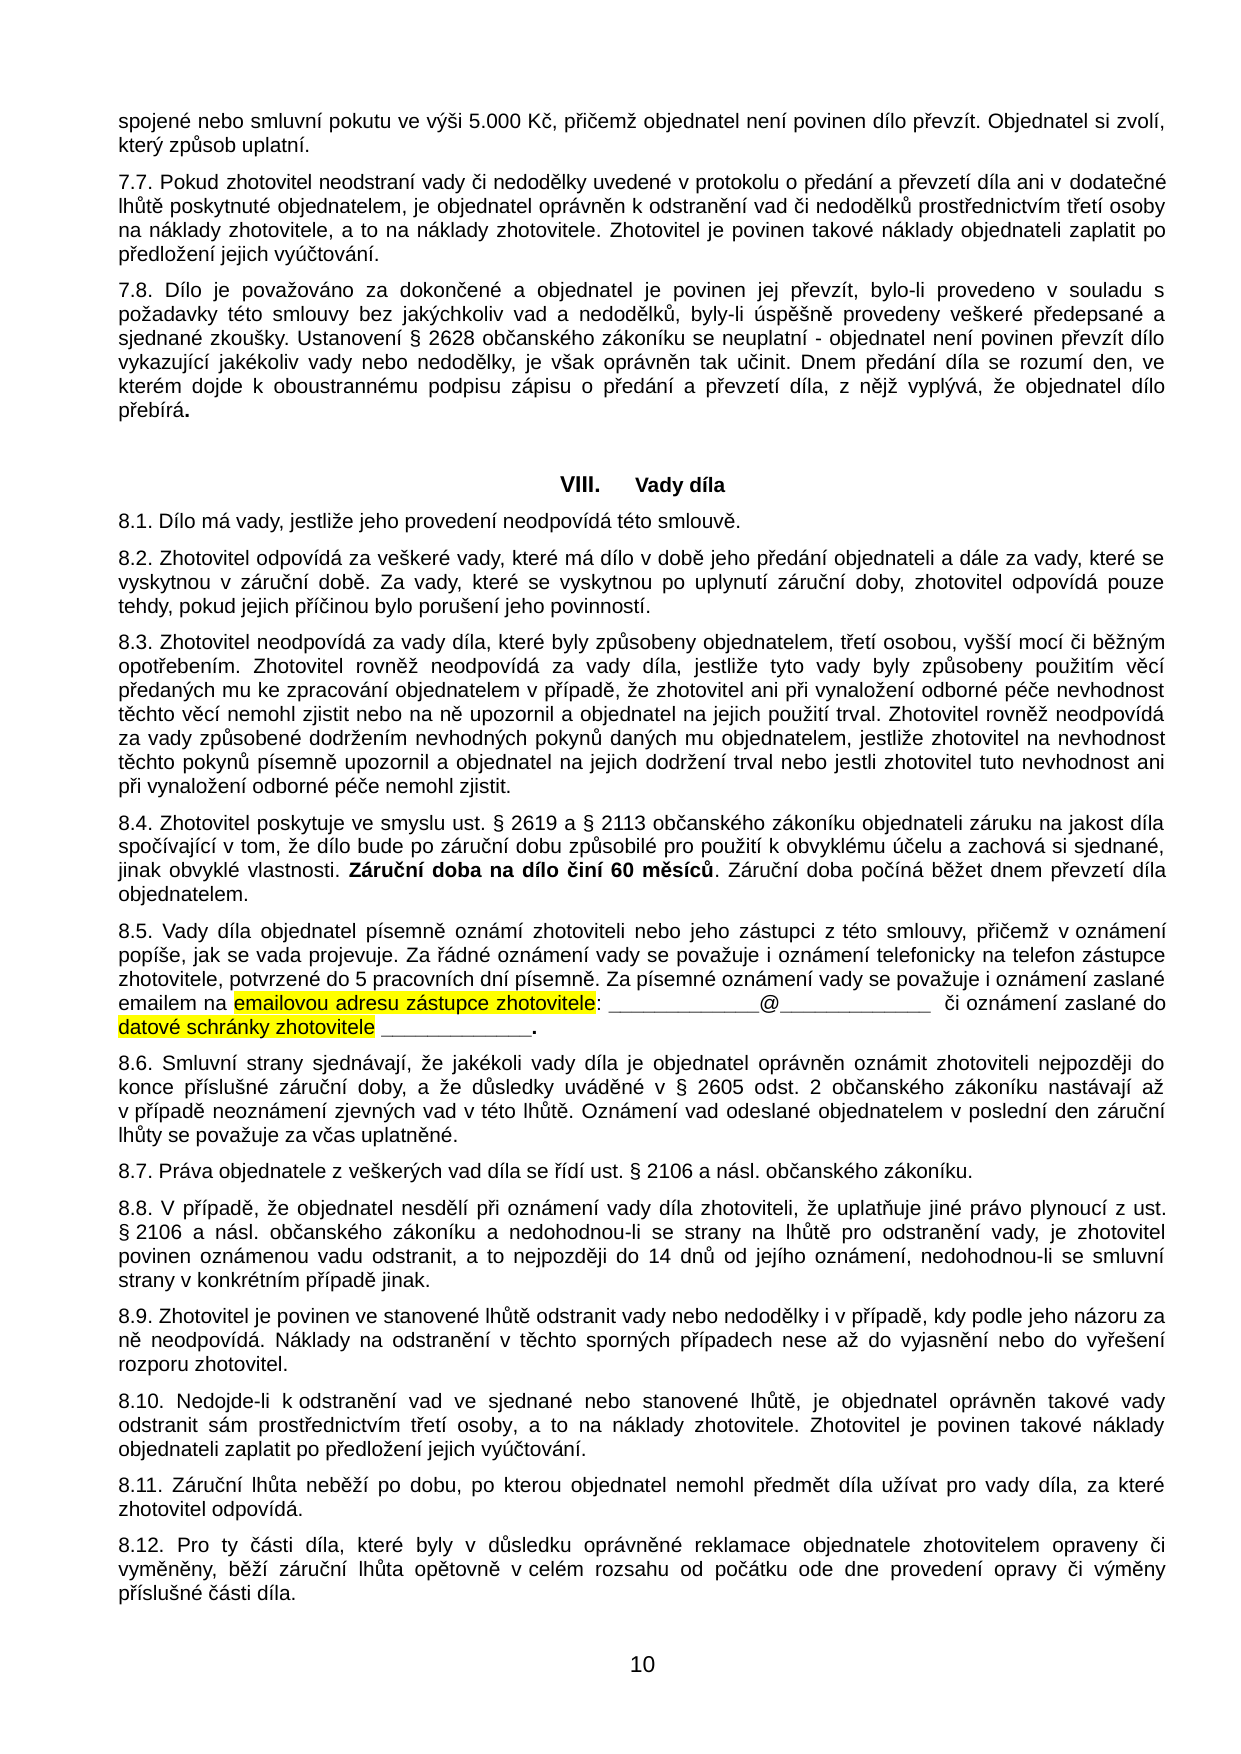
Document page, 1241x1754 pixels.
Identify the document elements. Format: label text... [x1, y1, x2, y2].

text 8.10. Nedojde-li k odstranění vad ve sjednané nebo stanovené lhůtě, je objednatel oprávněn takové vady odstranit sám prostřednictvím třetí osoby, a to na náklady zhotovitele. Zhotovitel je povinen takové náklady objednateli zaplatit po předložení jejich vyúčtování. [118, 1388, 1167, 1460]
subtitle 8.6. Smluvní strany sjednávají, že jakékoli vady díla je objednatel oprávněn oznámit zhotoviteli nejpozději do konce příslušné záruční doby, a že důsledky uváděné v § 2605 odst. 2 občanského zákoníku nastávají až v případě neoznámení zjevných vad v této lhůtě. Oznámení vad odeslané objednatelem v poslední den záruční lhůty se považuje za včas uplatněné. [118, 1051, 1167, 1147]
subtitle 8.2. Zhotovitel odpovídá za veškeré vady, které má dílo v době jeho předání objednateli a dále za vady, které se vyskytnou v záruční době. Za vady, které se vyskytnou po uplynutí záruční doby, zhotovitel odpovídá pouze tehdy, pokud jejich příčinou bylo porušení jeho povinností. [118, 546, 1167, 618]
subtitle 8.8. V případě, že objednatel nesdělí při oznámení vady díla zhotoviteli, že uplatňuje jiné právo plynoucí z ust. § 2106 a násl. občanského zákoníku a nedohodnou-li se strany na lhůtě pro odstranění vady, je zhotovitel povinen oznámenou vadu odstranit, a to nejpozději do 14 dnů od jejího oznámení, nedohodnou-li se smluvní strany v konkrétním případě jinak. [118, 1196, 1167, 1292]
subtitle 8.3. Zhotovitel neodpovídá za vady díla, které byly způsobeny objednatelem, třetí osobou, vyšší mocí či běžným opotřebením. Zhotovitel rovněž neodpovídá za vady díla, jestliže tyto vady byly způsobeny použitím věcí předaných mu ke zpracování objednatelem v případě, že zhotovitel ani při vynaložení odborné péče nevhodnost těchto věcí nemohl zjistit nebo na ně upozornil a objednatel na jejich použití trval. Zhotovitel rovněž neodpovídá za vady způsobené dodržením nevhodných pokynů daných mu objednatelem, jestliže zhotovitel na nevhodnost těchto pokynů písemně upozornil a objednatel na jejich dodržení trval nebo jestli zhotovitel tuto nevhodnost ani při vynaložení odborné péče nemohl zjistit. [118, 630, 1167, 798]
subtitle Vady díla [118, 471, 1167, 497]
subtitle 8.12. Pro ty části díla, které byly v důsledku oprávněné reklamace objednatele zhotovitelem opraveny či vyměněny, běží záruční lhůta opětovně v celém rozsahu od počátku ode dne provedení opravy či výměny příslušné části díla. [118, 1533, 1167, 1605]
text 7.7. Pokud zhotovitel neodstraní vady či nedodělky uvedené v protokolu o předání a převzetí díla ani v dodatečné lhůtě poskytnuté objednatelem, je objednatel oprávněn k odstranění vad či nedodělků prostřednictvím třetí osoby na náklady zhotovitele, a to na náklady zhotovitele. Zhotovitel je povinen takové náklady objednateli zaplatit po předložení jejich vyúčtování. [118, 169, 1167, 265]
subtitle 8.7. Práva objednatele z veškerých vad díla se řídí ust. § 2106 a násl. občanského zákoníku. [118, 1159, 1167, 1183]
subtitle 8.11. Záruční lhůta neběží po dobu, po kterou objednatel nemohl předmět díla užívat pro vady díla, za které zhotovitel odpovídá. [118, 1473, 1167, 1521]
subtitle 7.8. Dílo je považováno za dokončené a objednatel je povinen jej převzít, bylo-li provedeno v souladu s požadavky této smlouvy bez jakýchkoliv vad a nedodělků, byly-li úspěšně provedeny veškeré předepsané a sjednané zkoušky. Ustanovení § 2628 občanského zákoníku se neuplatní - objednatel není povinen převzít dílo vykazující jakékoliv vady nebo nedodělky, je však oprávněn tak učinit. Dnem předání díla se rozumí den, ve kterém dojde k oboustrannému podpisu zápisu o předání a převzetí díla, z nějž vyplývá, že objednatel dílo přebírá. [118, 278, 1167, 422]
subtitle 8.5. Vady díla objednatel písemně oznámí zhotoviteli nebo jeho zástupci z této smlouvy, přičemž v oznámení popíše, jak se vada projevuje. Za řádné oznámení vady se považuje i oznámení telefonicky na telefon zástupce zhotovitele, potvrzené do 5 pracovních dní písemně. Za písemné oznámení vady se považuje i oznámení zaslané emailem na emailovou adresu zástupce zhotovitele: _____________@_____________ či oznámení zaslané do datové schránky zhotovitele _____________. [118, 919, 1167, 1038]
subtitle 8.9. Zhotovitel je povinen ve stanovené lhůtě odstranit vady nebo nedodělky i v případě, kdy podle jeho názoru za ně neodpovídá. Náklady na odstranění v těchto sporných případech nese až do vyjasnění nebo do vyřešení rozporu zhotovitel. [118, 1304, 1167, 1376]
subtitle 8.4. Zhotovitel poskytuje ve smyslu ust. § 2619 a § 2113 občanského zákoníku objednateli záruku na jakost díla spočívající v tom, že dílo bude po záruční dobu způsobilé pro použití k obvyklému účelu a zachová si sjednané, jinak obvyklé vlastnosti. Záruční doba na dílo činí 60 měsíců. Záruční doba počíná běžet dnem převzetí díla objednatelem. [118, 810, 1167, 906]
subtitle 8.1. Dílo má vady, jestliže jeho provedení neodpovídá této smlouvě. [118, 509, 1167, 533]
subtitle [118, 109, 1167, 157]
